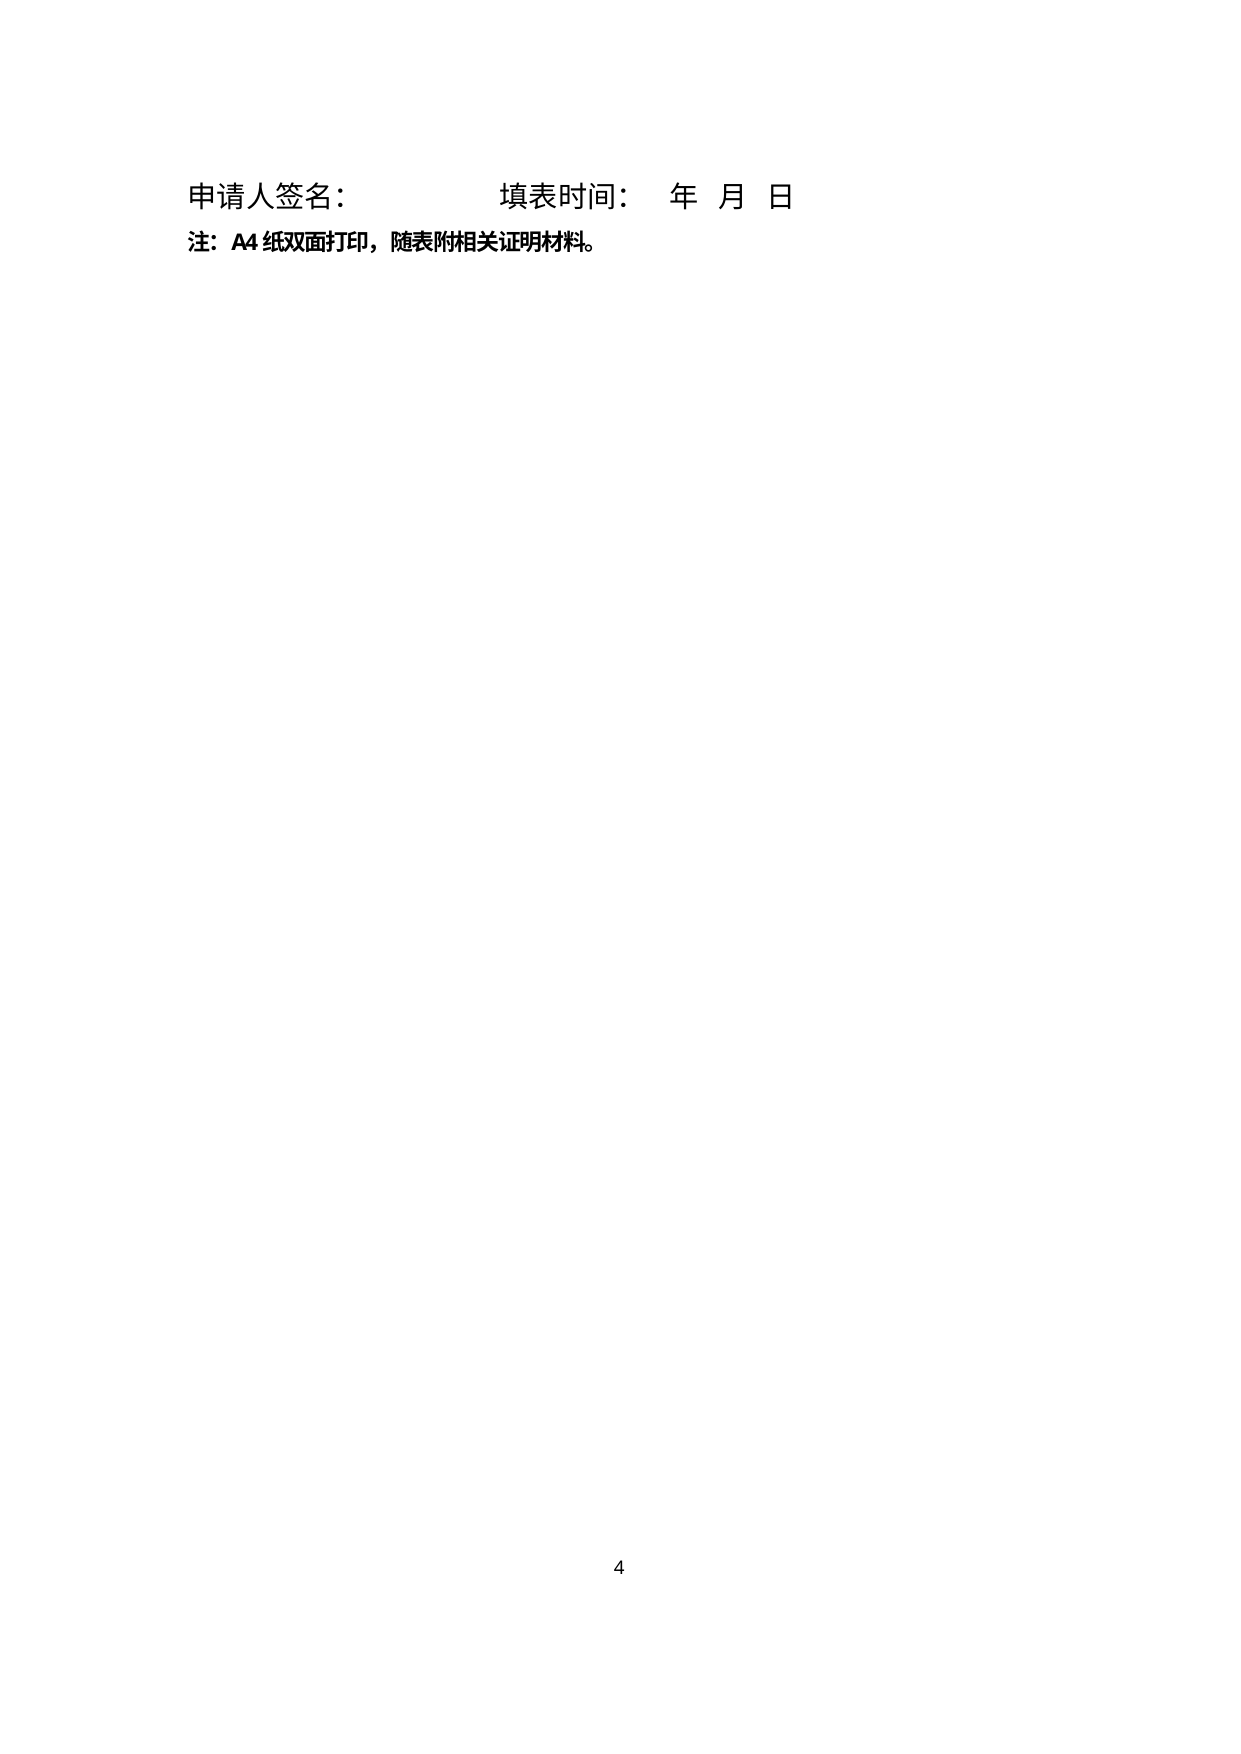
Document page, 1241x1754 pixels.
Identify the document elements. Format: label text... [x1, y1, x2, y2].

text 注：A4纸双面打印，随表附相关证明材料。 [187, 218, 1053, 263]
text 申请人签名： 填表时间： 年 月 日 [187, 172, 1053, 218]
